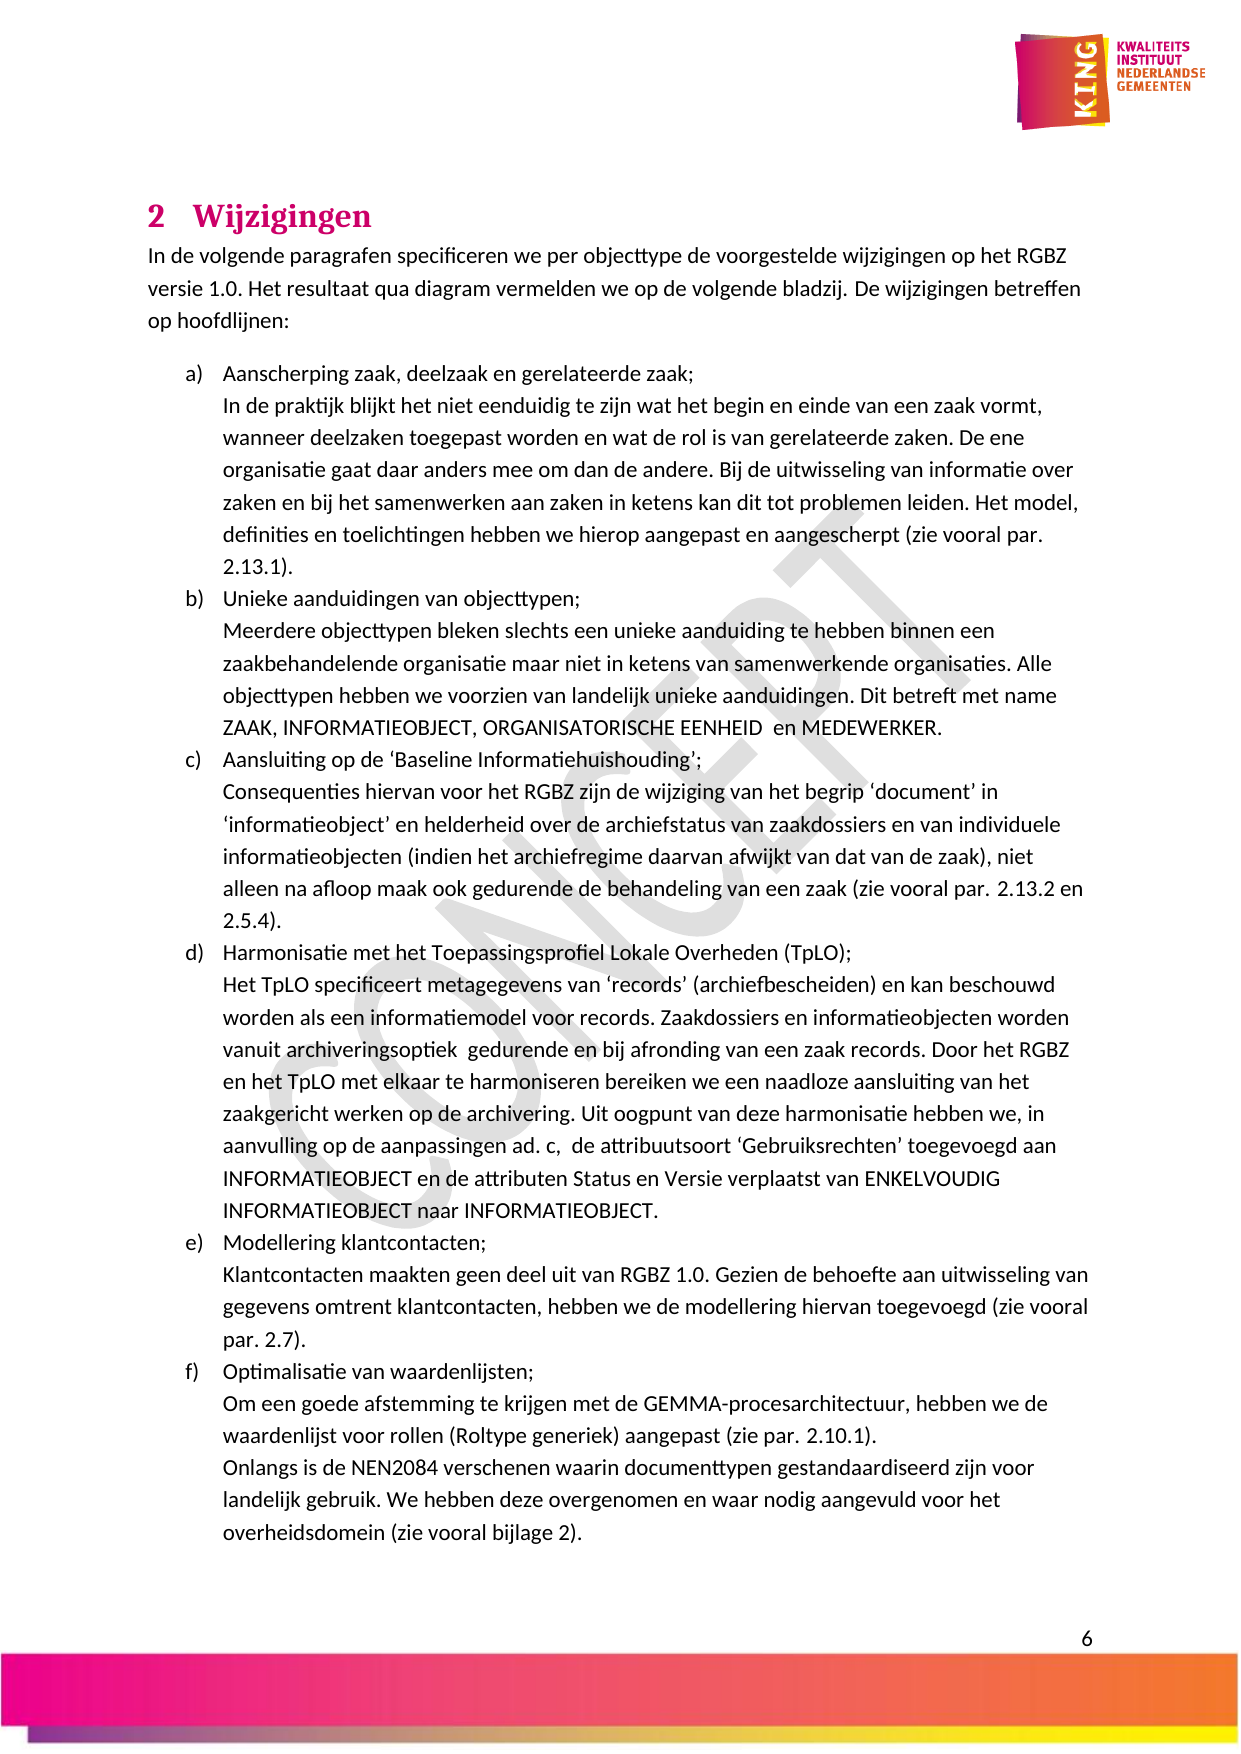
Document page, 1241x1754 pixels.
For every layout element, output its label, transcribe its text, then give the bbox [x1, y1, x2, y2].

list Unieke aanduidingen van objecttypen; Meerdere objecttypen bleken slechts een unieke aanduiding te hebben binnen een zaakbehandelende organisatie maar niet in ketens van samenwerkende organisaties. Alle objecttypen hebben we voorzien van landelijk unieke aanduidingen. Dit betreft met name ZAAK, INFORMATIEOBJECT, ORGANISATORISCHE EENHEID en MEDEWERKER. [185, 584, 1093, 741]
list Aanscherping zaak, deelzaak en gerelateerde zaak; In de praktijk blijkt het niet eenduidig te zijn wat het begin en einde van een zaak vormt, wanneer deelzaken toegepast worden en wat de rol is van gerelateerde zaken. De ene organisatie gaat daar anders mee om dan de andere. Bij de uitwisseling van informatie over zaken en bij het samenwerken aan zaken in ketens kan dit tot problemen leiden. Het model, definities en toelichtingen hebben we hierop aangepast en aangescherpt (zie vooral par. 2.14.1). [185, 359, 1093, 580]
picture [1014, 33, 1206, 131]
list Optimalisatie van waardenlijsten; Om een goede afstemming te krijgen met de GEMMA-procesarchitectuur, hebben we de waardenlijst voor rollen (Roltype generiek) aangepast (zie par. 2.10.1). Onlangs is de NEN2084 verschenen waarin documenttypen gestandaardiseerd zijn voor landelijk gebruik. We hebben deze overgenomen en waar nodig aangevuld voor het overheidsdomein (zie vooral bijlage 2). [185, 1357, 1093, 1546]
list Modellering klantcontacten; Klantcontacten maakten geen deel uit van RGBZ 1.0. Gezien de behoefte aan uitwisseling van gegevens omtrent klantcontacten, hebben we de modellering hiervan toegevoegd (zie vooral par. 2.7). [185, 1228, 1093, 1353]
list Aansluiting op de ‘Baseline Informatiehuishouding’; Consequenties hiervan voor het RGBZ zijn de wijziging van het begrip ‘document’ in ‘informatieobject’ en helderheid over de archiefstatus van zaakdossiers en van individuele informatieobjecten (indien het archiefregime daarvan afwijkt van dat van de zaak), niet alleen na afloop maak ook gedurende de behandeling van een zaak (zie vooral par. 2.14.2 en 2.5.4). [185, 745, 1093, 934]
subtitle Wijzigingen [148, 198, 1093, 236]
list Harmonisatie met het Toepassingsprofiel Lokale Overheden (TpLO); Het TpLO specificeert metagegevens van ‘records’ (archiefbescheiden) en kan beschouwd worden als een informatiemodel voor records. Zaakdossiers en informatieobjecten worden vanuit archiveringsoptiek gedurende en bij afronding van een zaak records. Door het RGBZ en het TpLO met elkaar te harmoniseren bereiken we een naadloze aansluiting van het zaakgericht werken op de archivering. Uit oogpunt van deze harmonisatie hebben we, in aanvulling op de aanpassingen ad. c, de attribuutsoort ‘Gebruiksrechten’ toegevoegd aan INFORMATIEOBJECT en de attributen Status en Versie verplaatst van ENKELVOUDIG INFORMATIEOBJECT naar INFORMATIEOBJECT. [185, 938, 1093, 1224]
text In de volgende paragrafen specificeren we per objecttype de voorgestelde wijzigingen op het RGBZ versie 1.0. Het resultaat qua diagram vermelden we op de volgende bladzij. De wijzigingen betreffen op hoofdlijnen: [148, 242, 1093, 334]
picture [0, 1650, 1239, 1750]
